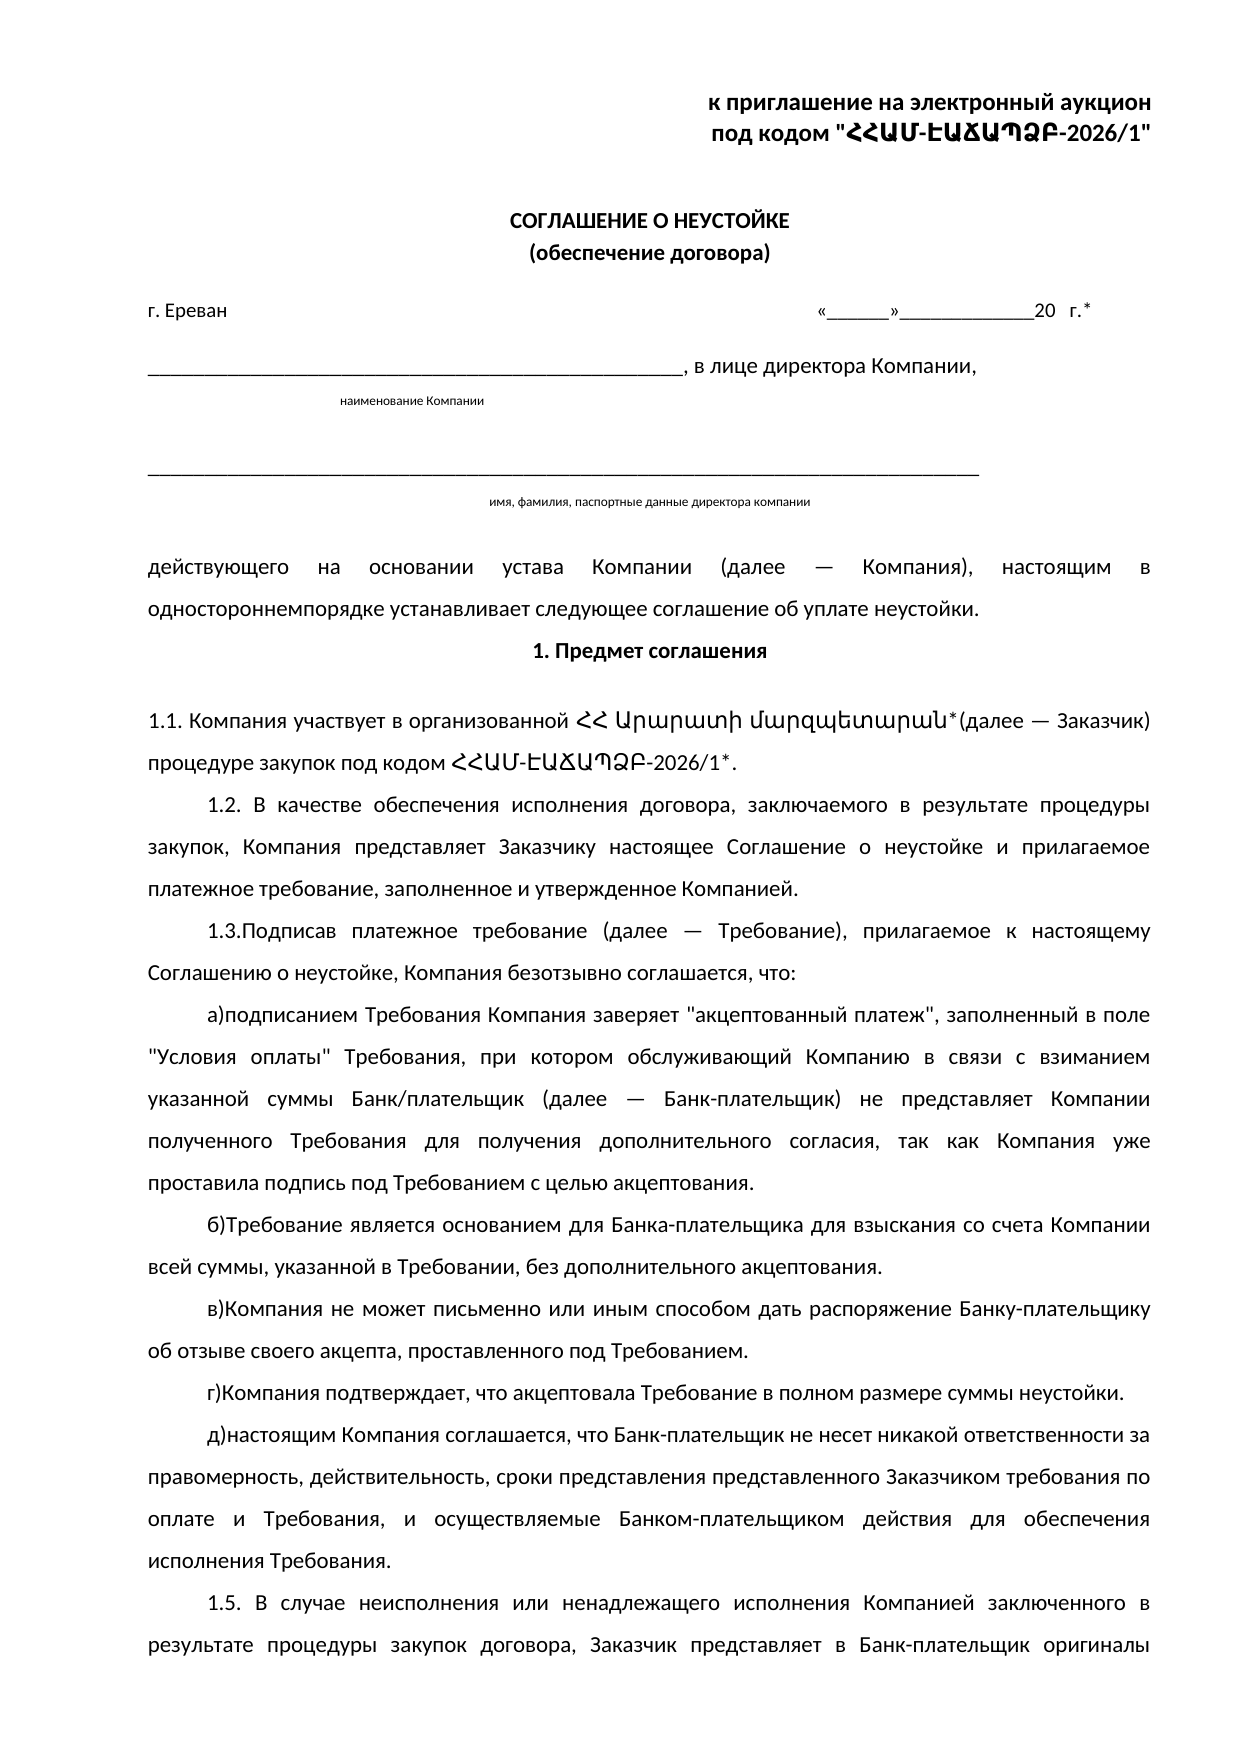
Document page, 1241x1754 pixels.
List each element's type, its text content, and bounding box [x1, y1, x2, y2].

text к приглашение на электронный аукцион [177, 86, 1152, 117]
text наименование Компании [340, 393, 1152, 421]
text г)Компания подтверждает, что акцептовала Требование в полном размере суммы неустойки. [148, 1378, 1152, 1406]
text _______________________________________________, в лице директора Компании, [148, 351, 1152, 379]
table_header «______»_____________20 г.* [635, 297, 1104, 351]
text д)настоящим Компания соглашается, что Банк-плательщик не несет никакой ответственности за правомерность, действительность, сроки представления представленного Заказчиком требования по оплате и Требования, и осуществляемые Банком-плательщиком действия для обеспечения исполнения Требования. [148, 1420, 1152, 1574]
text (обеспечение договора) [148, 238, 1152, 266]
text имя, фамилия, паспортные данные директора компании [148, 494, 1152, 522]
text действующего на основании устава Компании (далее — Компания), настоящим в одностороннемпорядке устанавливает следующее соглашение об уплате неустойки. [148, 552, 1152, 622]
text СОГЛАШЕНИЕ О НЕУСТОЙКЕ [148, 206, 1152, 234]
text 1.3.Подписав платежное требование (далее — Требование), прилагаемое к настоящему Соглашению о неустойке, Компания безотзывно соглашается, что: [148, 916, 1152, 986]
text в)Компания не может письменно или иным способом дать распоряжение Банку-плательщику об отзыве своего акцепта, проставленного под Требованием. [148, 1294, 1152, 1364]
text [148, 1588, 1152, 1658]
text под кодом "ՀՀԱՄ-ԷԱՃԱՊՁԲ-2026/1" [148, 117, 1152, 147]
text 1. Предмет соглашения [148, 636, 1152, 664]
text б)Требование является основанием для Банка-плательщика для взыскания со счета Компании всей суммы, указанной в Требовании, без дополнительного акцептования. [148, 1210, 1152, 1280]
text 1.1. Компания участвует в организованной ՀՀ Արարատի մարզպետարան*(далее — Заказчик) процедуре закупок под кодом ՀՀԱՄ-ԷԱՃԱՊՁԲ-2026/1*. [148, 706, 1152, 776]
text 1.2. В качестве обеспечения исполнения договора, заключаемого в результате процедуры закупок, Компания представляет Заказчику настоящее Соглашение о неустойке и прилагаемое платежное требование, заполненное и утвержденное Компанией. [148, 790, 1152, 902]
text а)подписанием Требования Компания заверяет "акцептованный платеж", заполненный в поле "Условия оплаты" Требования, при котором обслуживающий Компанию в связи с взиманием указанной суммы Банк/плательщик (далее — Банк-плательщик) не представляет Компании полученного Требования для получения дополнительного согласия, так как Компания уже проставила подпись под Требованием с целью акцептования. [148, 1000, 1152, 1196]
text _________________________________________________________________________ [148, 452, 1152, 480]
table_header г. Ереван [136, 297, 635, 351]
